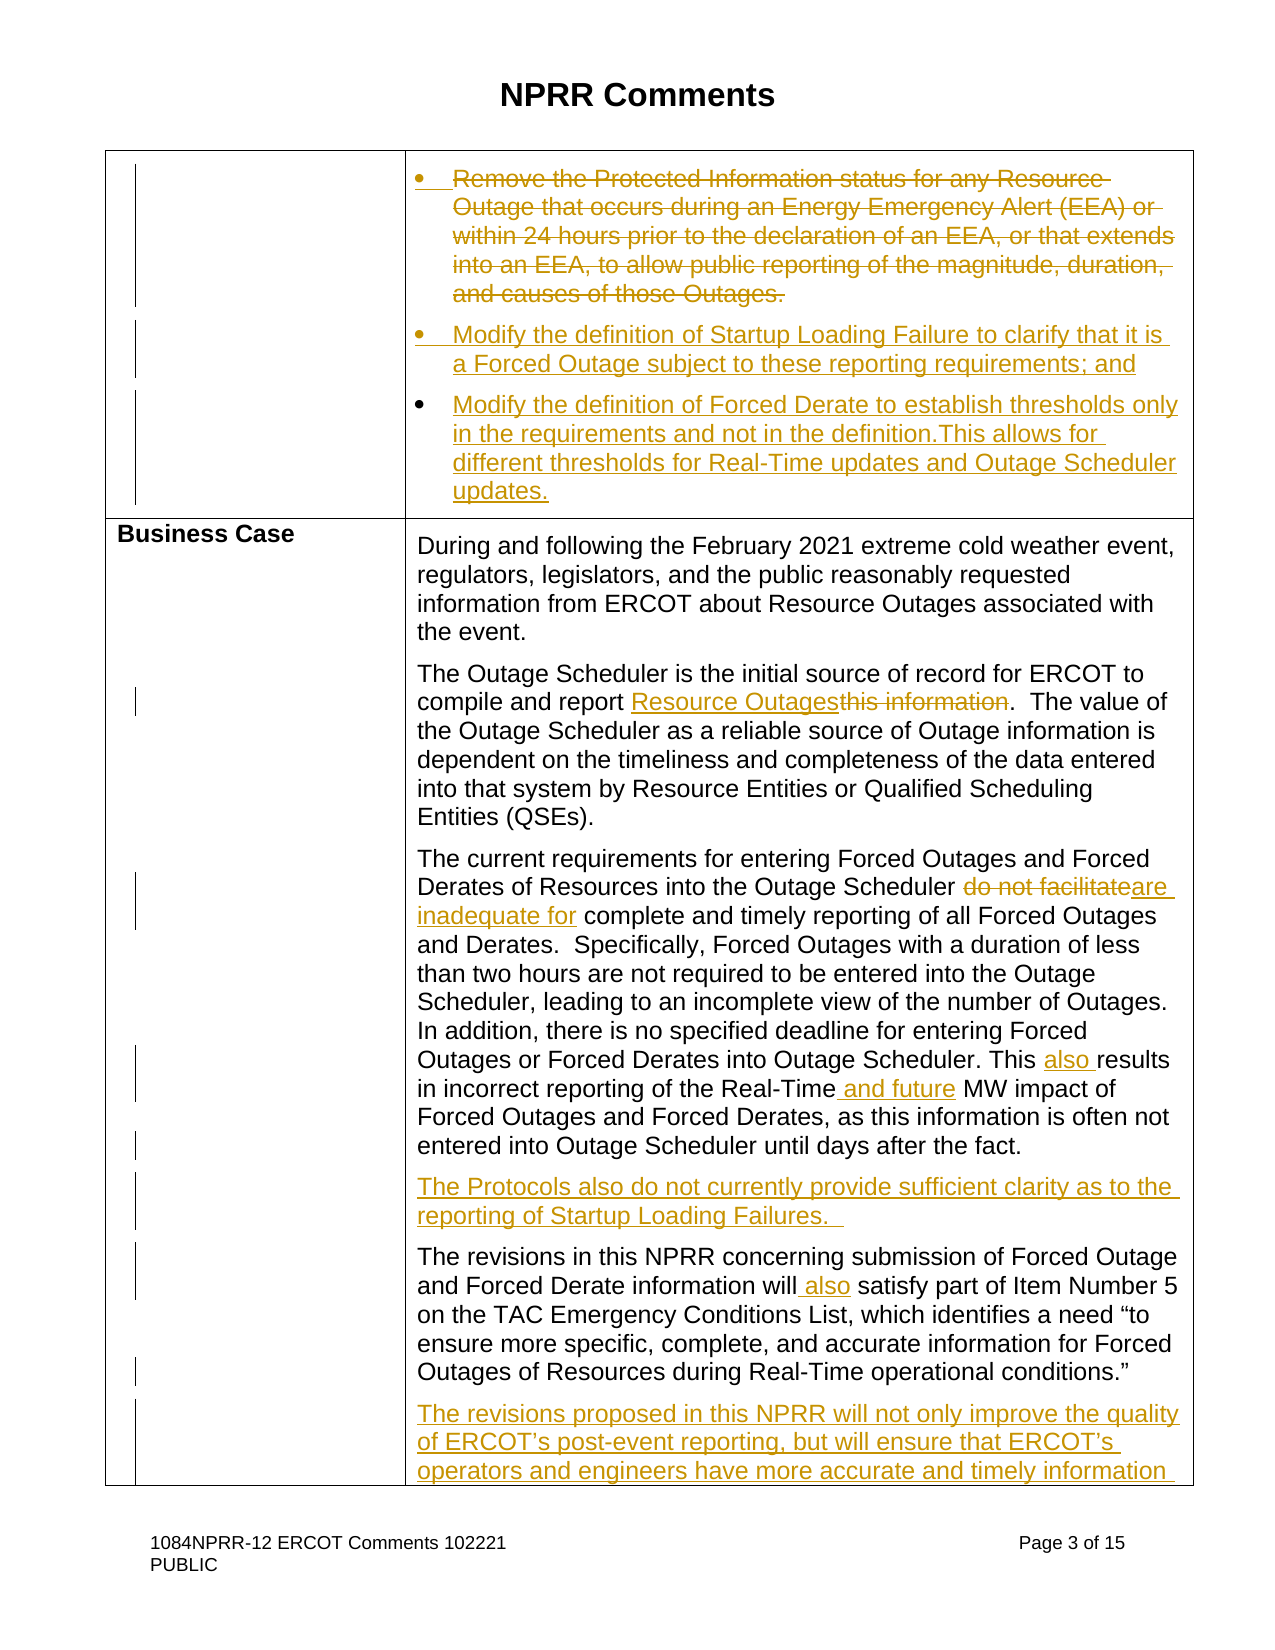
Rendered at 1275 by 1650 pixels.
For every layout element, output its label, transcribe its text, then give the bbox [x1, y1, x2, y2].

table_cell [406, 519, 1193, 1485]
table_cell Business Case [106, 519, 405, 1485]
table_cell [106, 151, 405, 518]
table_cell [406, 151, 1193, 518]
